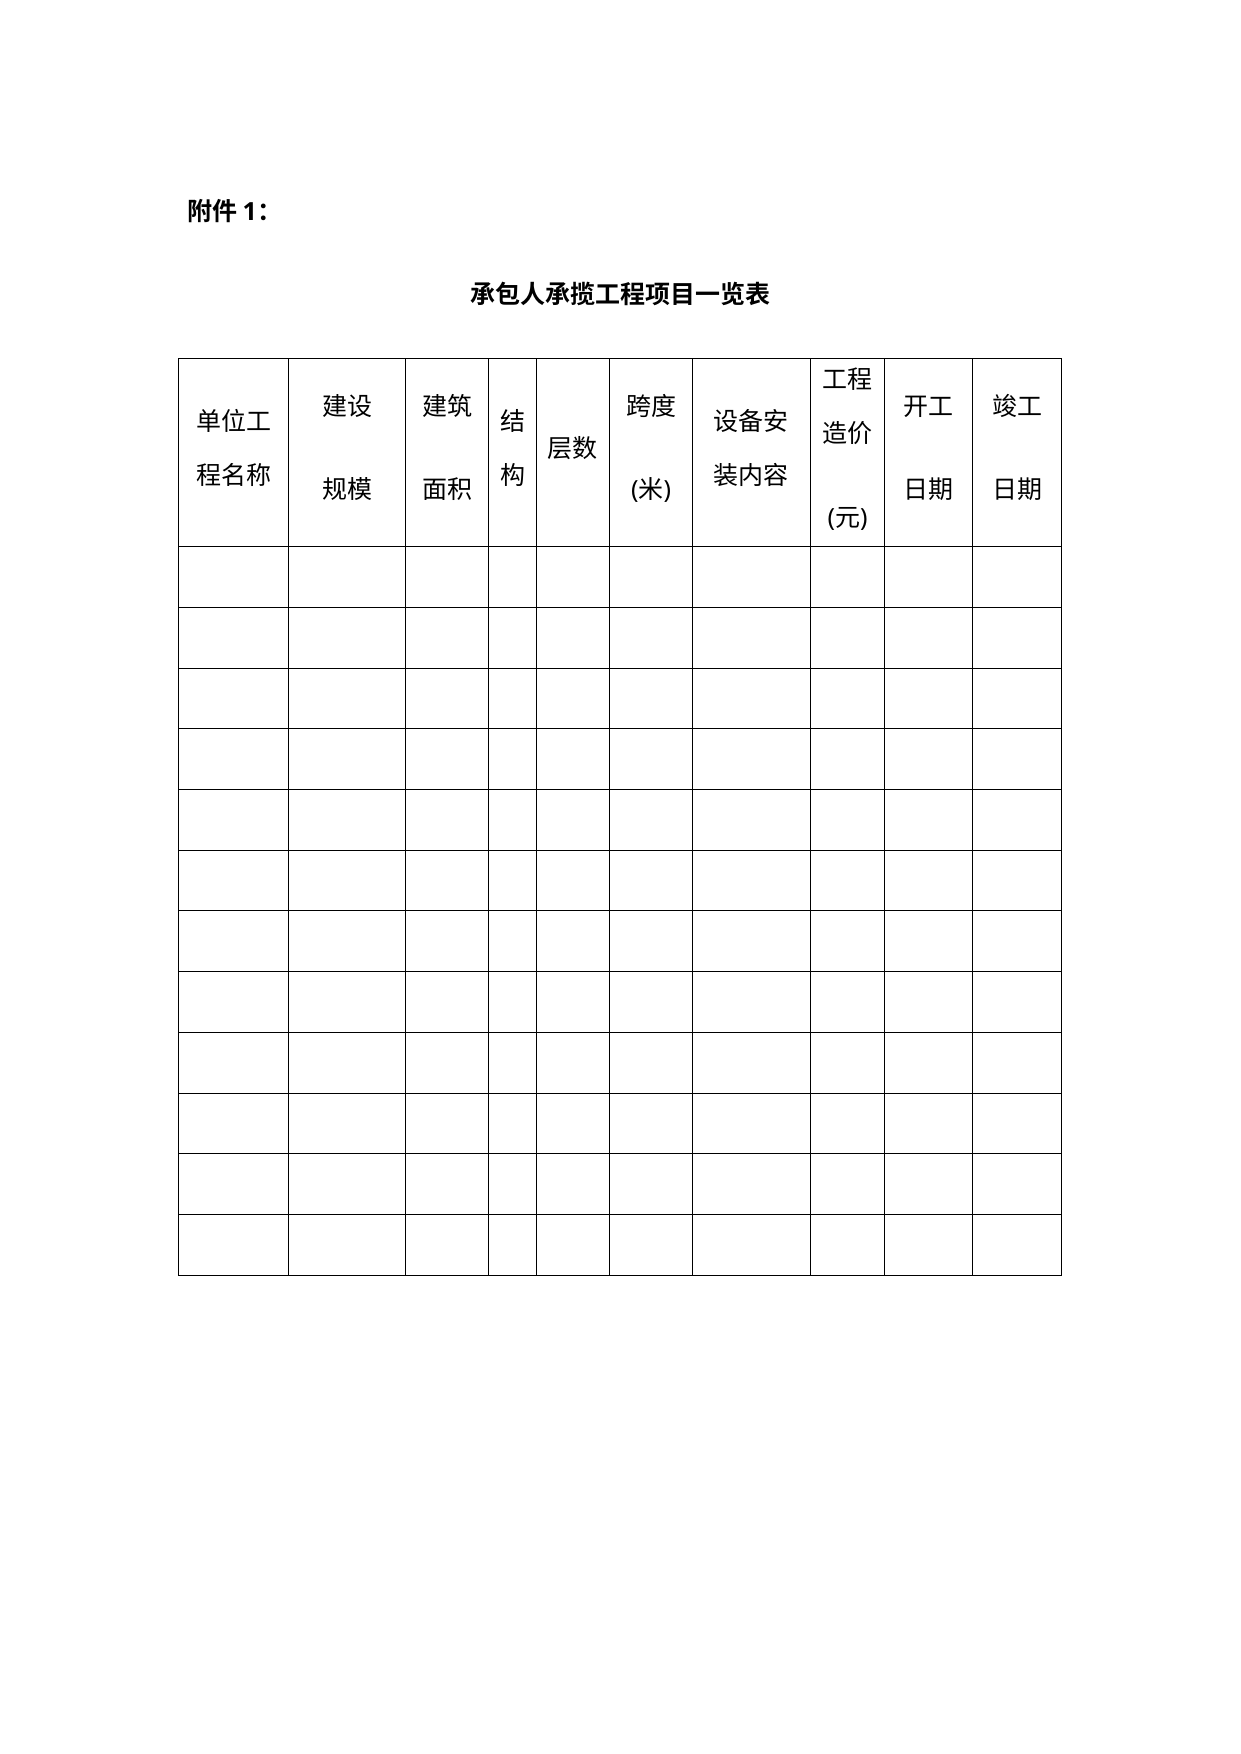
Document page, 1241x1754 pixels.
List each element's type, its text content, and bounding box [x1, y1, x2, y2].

table_cell [973, 547, 1061, 607]
table_cell [610, 911, 692, 971]
table_cell [406, 1094, 488, 1153]
table_cell [610, 851, 692, 910]
table_cell [693, 547, 810, 607]
table_cell [610, 1033, 692, 1092]
table_cell [811, 729, 884, 789]
table_cell [489, 911, 536, 971]
table_header 开工 日期 [885, 359, 972, 546]
table_cell [489, 669, 536, 728]
table_cell [489, 851, 536, 910]
table_header 建设 规模 [289, 359, 405, 546]
table_cell [289, 851, 405, 910]
table_cell [811, 911, 884, 971]
table_cell [811, 790, 884, 849]
table_cell [885, 729, 972, 789]
table_cell [537, 911, 609, 971]
table_cell [610, 1215, 692, 1275]
table_cell [406, 1215, 488, 1275]
table_cell [811, 669, 884, 728]
table_header 跨度 (米) [610, 359, 692, 546]
table_cell [885, 1154, 972, 1214]
table_cell [289, 972, 405, 1032]
table_cell [693, 790, 810, 849]
table_cell [973, 608, 1061, 667]
table_cell [885, 1033, 972, 1092]
table_header 工程造价 (元) [811, 359, 884, 546]
table_cell [289, 547, 405, 607]
table_cell [289, 911, 405, 971]
table_cell [537, 1094, 609, 1153]
table_cell [973, 669, 1061, 728]
table_cell [406, 608, 488, 667]
table_cell [811, 1033, 884, 1092]
table_cell [693, 608, 810, 667]
table_cell [973, 1215, 1061, 1275]
table_cell [885, 911, 972, 971]
table_cell [179, 729, 288, 789]
text 承包人承揽工程项目一览表 [187, 275, 1053, 311]
table_cell [693, 669, 810, 728]
table_cell [610, 790, 692, 849]
table_cell [537, 608, 609, 667]
table_cell [973, 790, 1061, 849]
table_cell [537, 1215, 609, 1275]
table_cell [406, 1033, 488, 1092]
table_cell [811, 1154, 884, 1214]
table_cell [179, 1033, 288, 1092]
table_cell [610, 729, 692, 789]
table_cell [537, 972, 609, 1032]
table_cell [289, 669, 405, 728]
table_cell [289, 790, 405, 849]
table_cell [289, 608, 405, 667]
table_cell [610, 1154, 692, 1214]
table_cell [289, 1094, 405, 1153]
table_cell [973, 1154, 1061, 1214]
table_cell [693, 1215, 810, 1275]
table_cell [489, 1154, 536, 1214]
table_header 层数 [537, 359, 609, 546]
table_cell [973, 972, 1061, 1032]
table_cell [289, 729, 405, 789]
table_cell [289, 1215, 405, 1275]
table_header 设备安装内容 [693, 359, 810, 546]
table_cell [179, 1154, 288, 1214]
table_cell [179, 547, 288, 607]
table_cell [693, 1154, 810, 1214]
table_cell [811, 1094, 884, 1153]
table_cell [885, 851, 972, 910]
table_cell [179, 1215, 288, 1275]
table_cell [406, 729, 488, 789]
table_cell [537, 790, 609, 849]
table_header 竣工 日期 [973, 359, 1061, 546]
table_cell [489, 1215, 536, 1275]
table_cell [885, 972, 972, 1032]
table_cell [973, 911, 1061, 971]
table_cell [406, 1154, 488, 1214]
table_cell [406, 911, 488, 971]
table_cell [179, 608, 288, 667]
table_cell [973, 729, 1061, 789]
table_cell [885, 547, 972, 607]
table_cell [885, 669, 972, 728]
table_cell [693, 911, 810, 971]
table_cell [610, 547, 692, 607]
text 附件1： [187, 191, 1053, 227]
table_cell [537, 669, 609, 728]
table_cell [811, 608, 884, 667]
table_cell [489, 972, 536, 1032]
table_cell [489, 1033, 536, 1092]
table_cell [610, 1094, 692, 1153]
table_cell [885, 790, 972, 849]
table_header 单位工程名称 [179, 359, 288, 546]
table_cell [610, 669, 692, 728]
table_header 结构 [489, 359, 536, 546]
table_cell [406, 547, 488, 607]
table_cell [289, 1033, 405, 1092]
table_cell [610, 972, 692, 1032]
table_cell [179, 790, 288, 849]
table_cell [489, 1094, 536, 1153]
table_cell [885, 1215, 972, 1275]
table_cell [811, 1215, 884, 1275]
table_cell [489, 547, 536, 607]
table_header 建筑 面积 [406, 359, 488, 546]
table_cell [406, 669, 488, 728]
table_cell [885, 608, 972, 667]
table_cell [693, 1033, 810, 1092]
table_cell [179, 1094, 288, 1153]
table_cell [289, 1154, 405, 1214]
table_cell [489, 729, 536, 789]
table_cell [885, 1094, 972, 1153]
table_cell [811, 972, 884, 1032]
table_cell [973, 1094, 1061, 1153]
table_cell [179, 911, 288, 971]
table_cell [973, 1033, 1061, 1092]
table_cell [179, 972, 288, 1032]
table_cell [537, 729, 609, 789]
table_cell [811, 851, 884, 910]
table_cell [693, 729, 810, 789]
table_cell [537, 851, 609, 910]
table_cell [489, 790, 536, 849]
table_cell [973, 851, 1061, 910]
table_cell [406, 851, 488, 910]
table_cell [693, 972, 810, 1032]
table_cell [537, 1154, 609, 1214]
table_cell [610, 608, 692, 667]
table_cell [406, 790, 488, 849]
table_cell [489, 608, 536, 667]
table_cell [811, 547, 884, 607]
table_cell [537, 547, 609, 607]
table_cell [693, 1094, 810, 1153]
table_cell [179, 851, 288, 910]
table_cell [179, 669, 288, 728]
table_cell [537, 1033, 609, 1092]
table_cell [693, 851, 810, 910]
table_cell [406, 972, 488, 1032]
